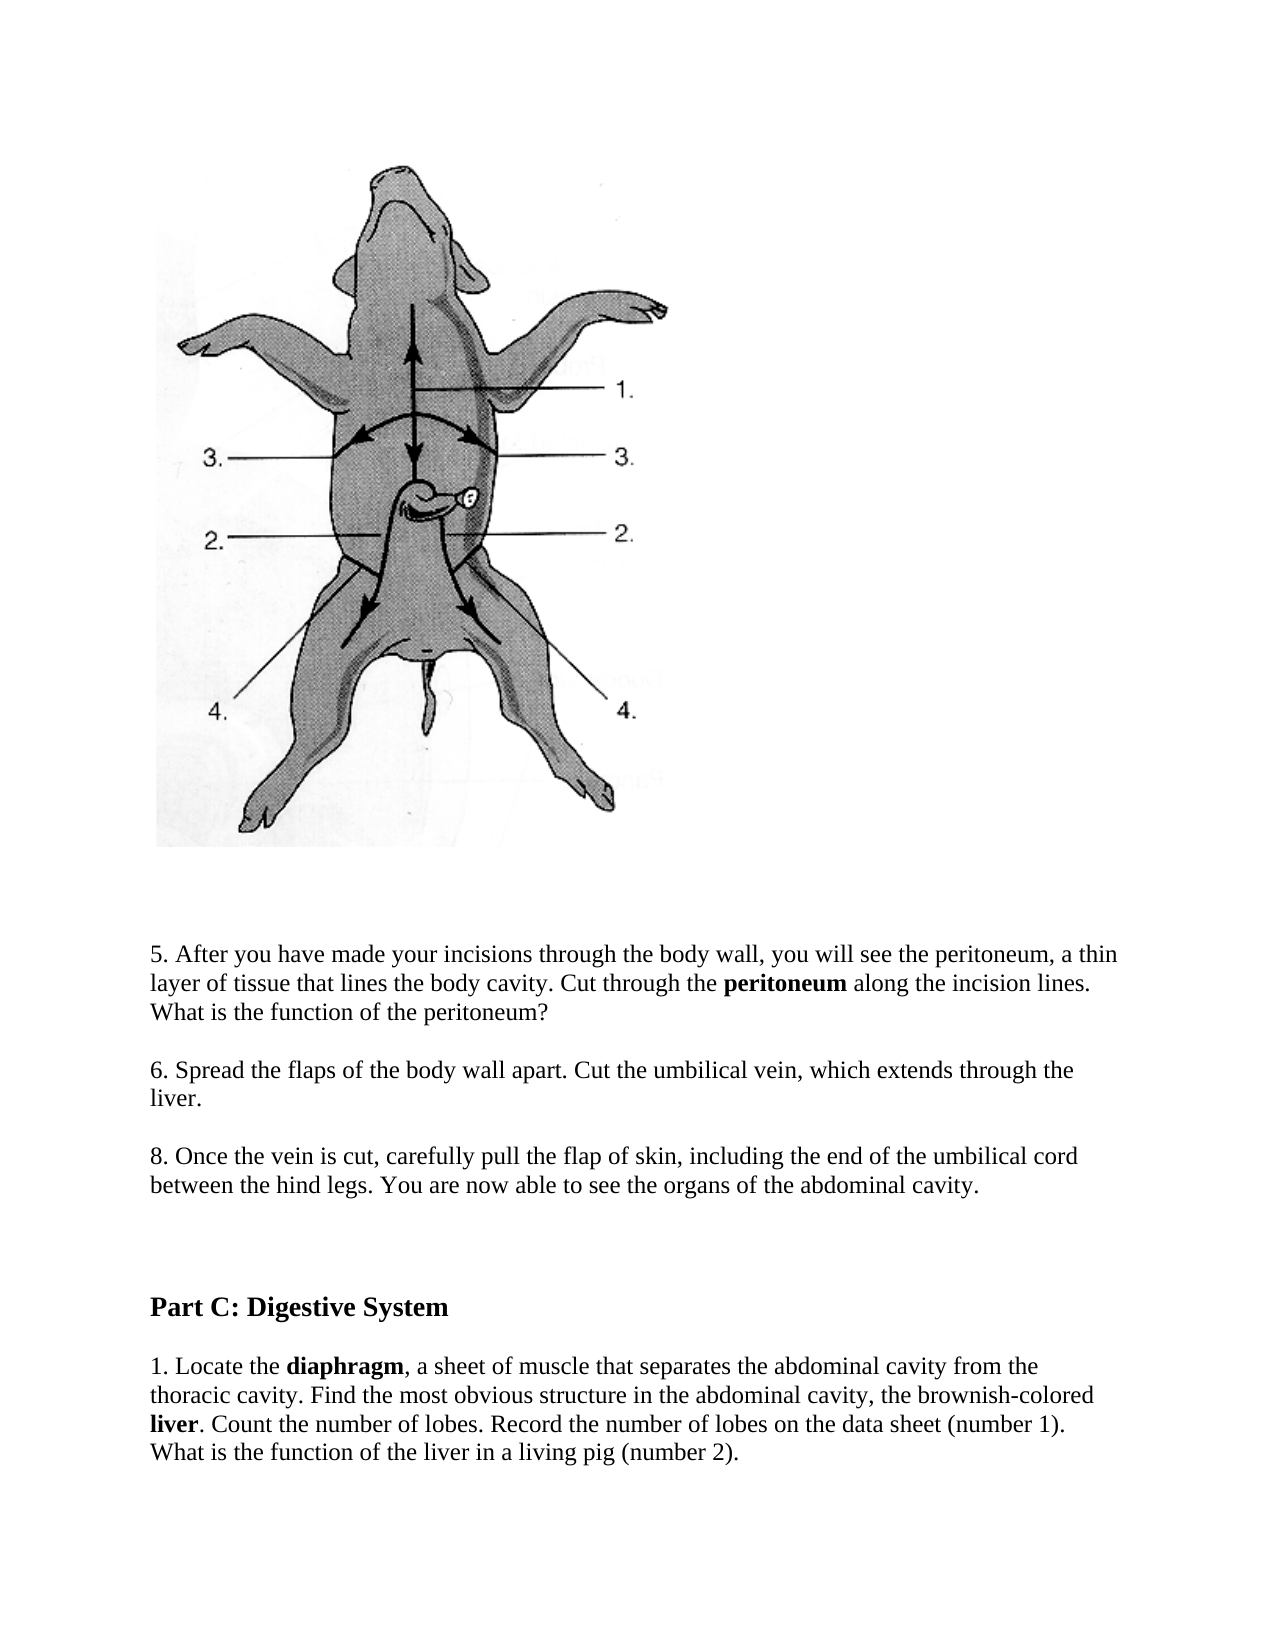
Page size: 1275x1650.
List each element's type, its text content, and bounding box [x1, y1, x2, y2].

text 1. Locate the diaphragm, a sheet of muscle that separates the abdominal cavity from the thoracic cavity. Find the most obvious structure in the abdominal cavity, the brownish-colored liver. Count the number of lobes. Record the number of lobes on the data sheet (number 1). What is the function of the liver in a living pig (number 2). [150, 1351, 1125, 1466]
text 6. Spread the flaps of the body wall apart. Cut the umbilical vein, which extends through the liver. [150, 1055, 1125, 1112]
text Part C: Digestive System [150, 1290, 1125, 1322]
text 8. Once the vein is cut, carefully pull the flap of skin, including the end of the umbilical cord between the hind legs. You are now able to see the organs of the abdominal cavity. [150, 1141, 1125, 1199]
picture [156, 150, 683, 847]
text 5. After you have made your incisions through the body wall, you will see the peritoneum, a thin layer of tissue that lines the body cavity. Cut through the peritoneum along the incision lines. What is the function of the peritoneum? [150, 939, 1125, 1026]
